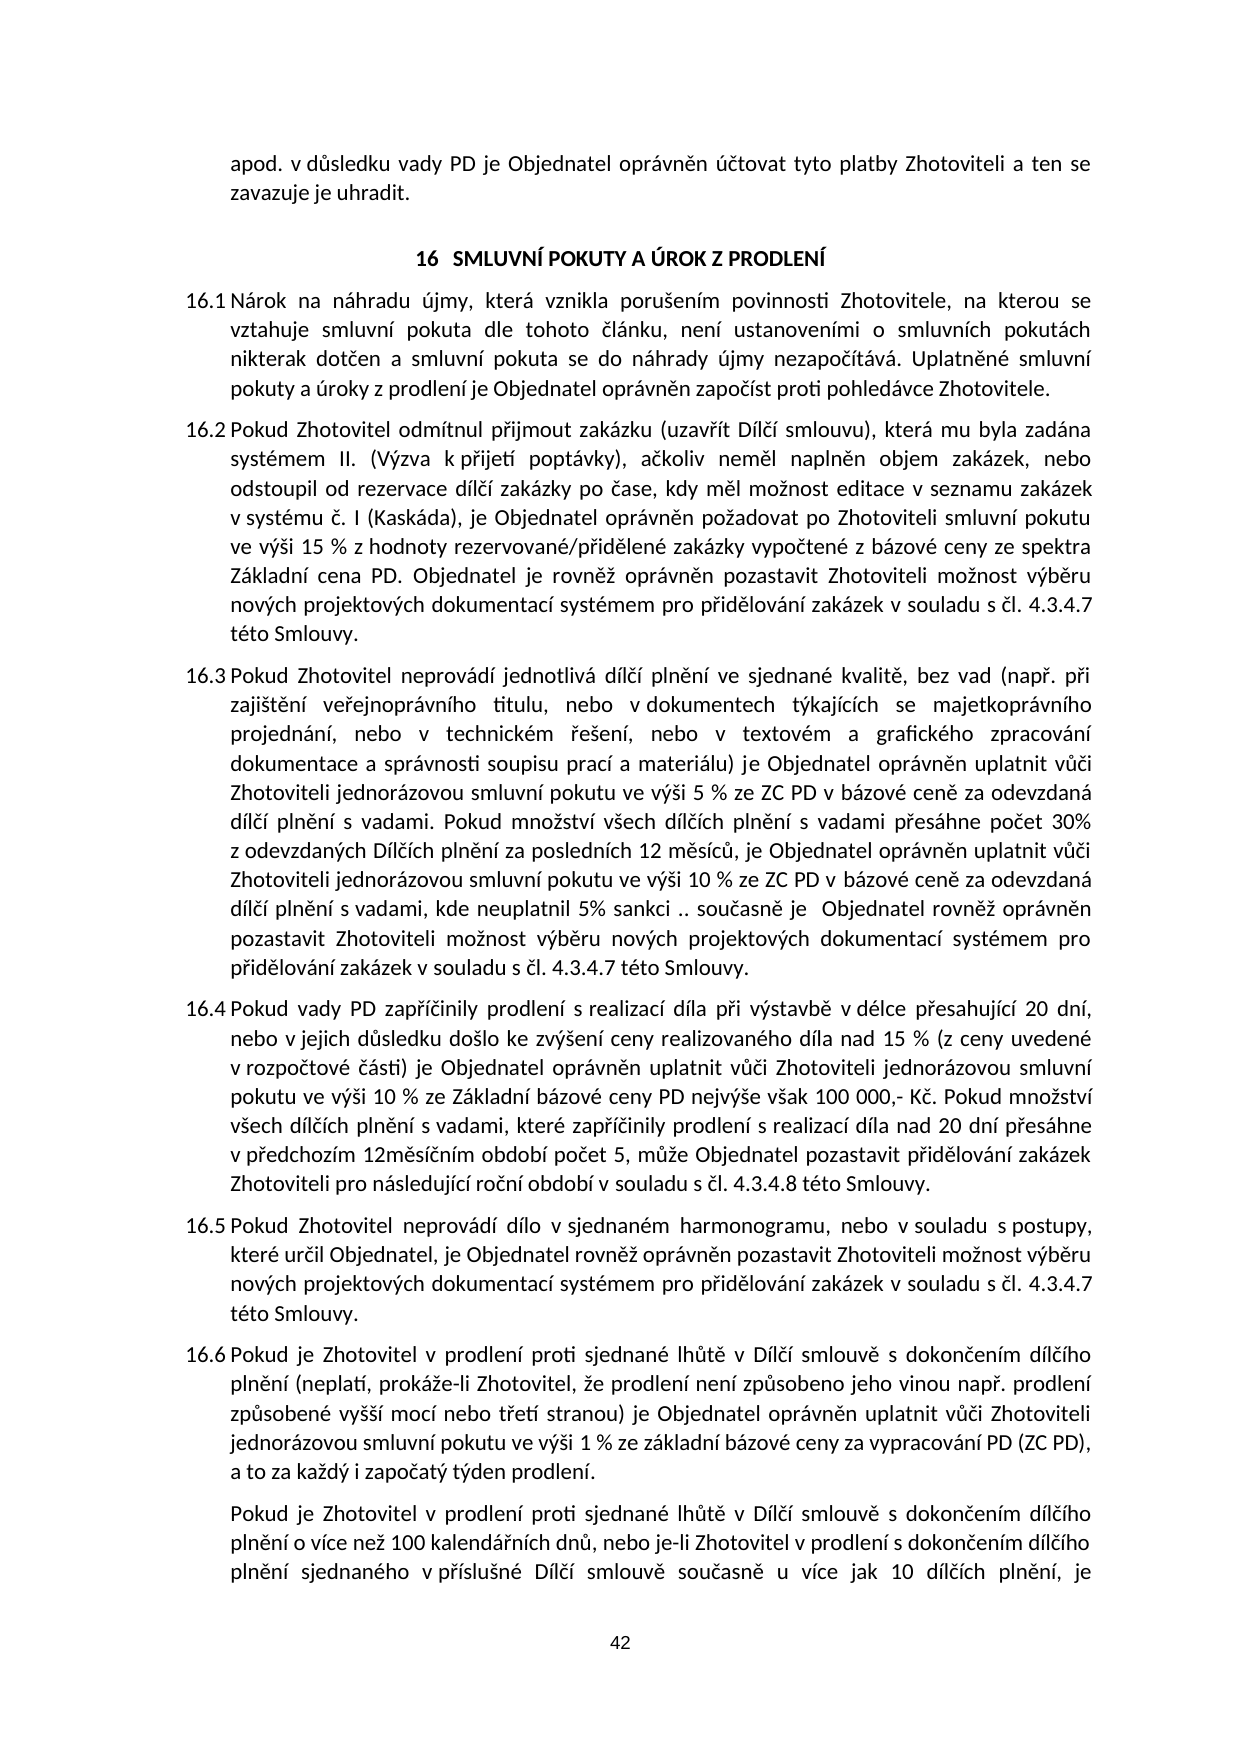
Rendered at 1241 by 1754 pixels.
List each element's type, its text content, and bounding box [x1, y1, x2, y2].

text smluvní pokuty a úrok z prodlení [148, 243, 1092, 273]
text Pokud je Zhotovitel v prodlení proti sjednané lhůtě v Dílčí smlouvě s dokončením dílčího plnění (neplatí, prokáže-li Zhotovitel, že prodlení není způsobeno jeho vinou např. prodlení způsobené vyšší mocí nebo třetí stranou) je Objednatel oprávněn uplatnit vůči Zhotoviteli jednorázovou smluvní pokutu ve výši 1 % ze základní bázové ceny za vypracování PD (ZC PD), a to za každý i započatý týden prodlení. [185, 1339, 1092, 1485]
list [230, 1498, 1092, 1585]
text Pokud vady PD zapříčinily prodlení s realizací díla při výstavbě v délce přesahující 20 dní, nebo v jejich důsledku došlo ke zvýšení ceny realizovaného díla nad 15 % (z ceny uvedené v rozpočtové části) je Objednatel oprávněn uplatnit vůči Zhotoviteli jednorázovou smluvní pokutu ve výši 10 % ze Základní bázové ceny PD nejvýše však 100 000,- Kč. Pokud množství všech dílčích plnění s vadami, které zapříčinily prodlení s realizací díla nad 20 dní přesáhne v předchozím 12měsíčním období počet 5, může Objednatel pozastavit přidělování zakázek Zhotoviteli pro následující roční období v souladu s čl. 4.3.4.8 této Smlouvy. [185, 993, 1092, 1198]
text Pokud Zhotovitel odmítnul přijmout zakázku (uzavřít Dílčí smlouvu), která mu byla zadána systémem II. (Výzva k přijetí poptávky), ačkoliv neměl naplněn objem zakázek, nebo odstoupil od rezervace dílčí zakázky po čase, kdy měl možnost editace v seznamu zakázek v systému č. I (Kaskáda), je Objednatel oprávněn požadovat po Zhotoviteli smluvní pokutu ve výši 15 % z hodnoty rezervované/přidělené zakázky vypočtené z bázové ceny ze spektra Základní cena PD. Objednatel je rovněž oprávněn pozastavit Zhotoviteli možnost výběru nových projektových dokumentací systémem pro přidělování zakázek v souladu s čl. 4.3.4.7 této Smlouvy. [185, 414, 1092, 648]
text Pokud Zhotovitel neprovádí dílo v sjednaném harmonogramu, nebo v souladu s postupy, které určil Objednatel, je Objednatel rovněž oprávněn pozastavit Zhotoviteli možnost výběru nových projektových dokumentací systémem pro přidělování zakázek v souladu s čl. 4.3.4.7 této Smlouvy. [185, 1210, 1092, 1327]
text Nárok na náhradu újmy, která vznikla porušením povinnosti Zhotovitele, na kterou se vztahuje smluvní pokuta dle tohoto článku, není ustanoveními o smluvních pokutách nikterak dotčen a smluvní pokuta se do náhrady újmy nezapočítává. Uplatněné smluvní pokuty a úroky z prodlení je Objednatel oprávněn započíst proti pohledávce Zhotovitele. [185, 285, 1092, 402]
text Pokud Zhotovitel neprovádí jednotlivá dílčí plnění ve sjednané kvalitě, bez vad (např. při zajištění veřejnoprávního titulu, nebo v dokumentech týkajících se majetkoprávního projednání, nebo v technickém řešení, nebo v textovém a grafického zpracování dokumentace a správnosti soupisu prací a materiálu) je Objednatel oprávněn uplatnit vůči Zhotoviteli jednorázovou smluvní pokutu ve výši 5 % ze ZC PD v bázové ceně za odevzdaná dílčí plnění s vadami. Pokud množství všech dílčích plnění s vadami přesáhne počet 30% z odevzdaných Dílčích plnění za posledních 12 měsíců, je Objednatel oprávněn uplatnit vůči Zhotoviteli jednorázovou smluvní pokutu ve výši 10 % ze ZC PD v bázové ceně za odevzdaná dílčí plnění s vadami, kde neuplatnil 5% sankci .. současně je Objednatel rovněž oprávněn pozastavit Zhotoviteli možnost výběru nových projektových dokumentací systémem pro přidělování zakázek v souladu s čl. 4.3.4.7 této Smlouvy. [185, 660, 1092, 981]
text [185, 148, 1092, 206]
